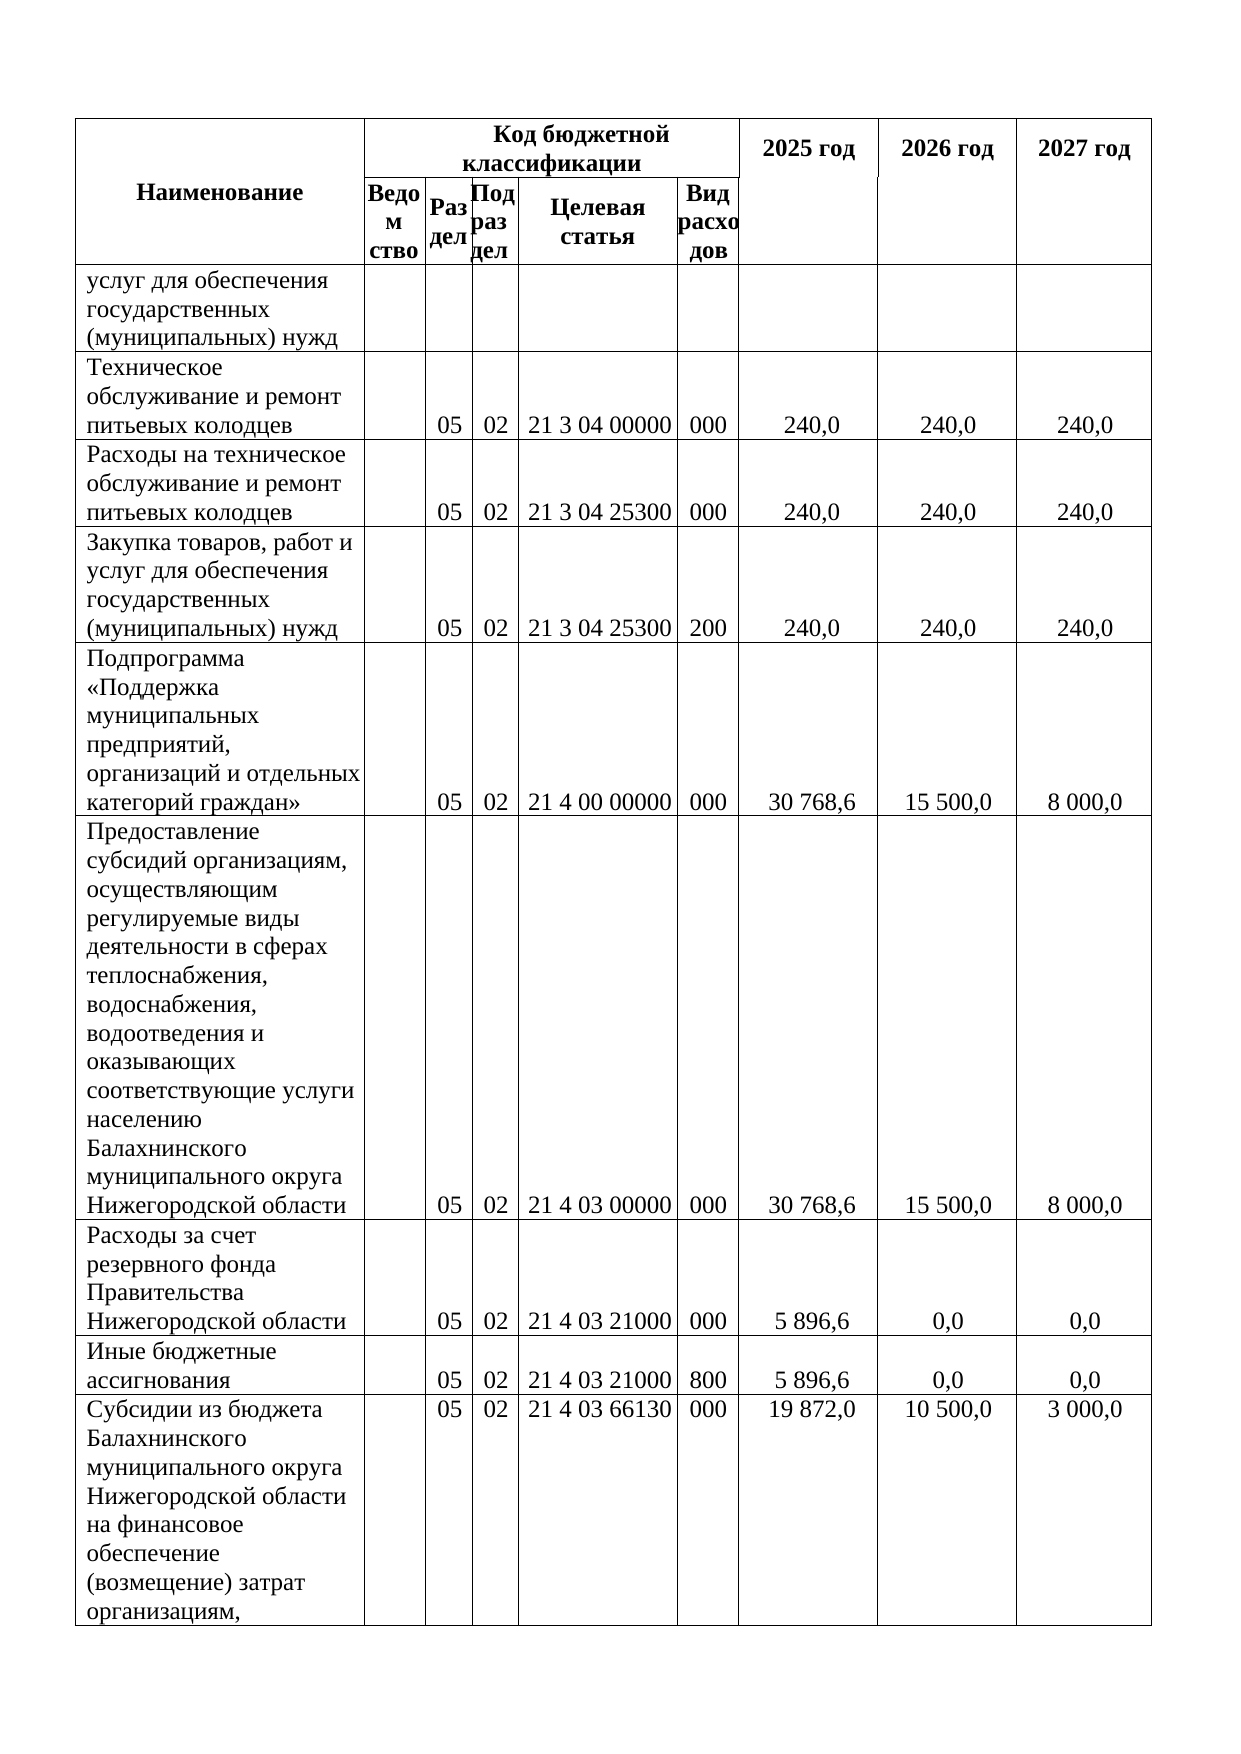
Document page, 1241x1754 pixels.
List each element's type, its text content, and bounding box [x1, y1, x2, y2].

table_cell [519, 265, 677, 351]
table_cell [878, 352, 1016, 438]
table_header 2025 год [740, 119, 878, 177]
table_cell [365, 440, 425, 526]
table_cell Под раз дел [473, 178, 518, 264]
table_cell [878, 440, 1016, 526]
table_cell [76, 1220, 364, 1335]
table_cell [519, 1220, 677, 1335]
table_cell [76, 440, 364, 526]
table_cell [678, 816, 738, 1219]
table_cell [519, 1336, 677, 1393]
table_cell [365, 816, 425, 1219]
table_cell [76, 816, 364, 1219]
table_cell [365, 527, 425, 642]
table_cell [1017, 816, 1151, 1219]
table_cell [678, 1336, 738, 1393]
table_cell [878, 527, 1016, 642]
table_cell Раз дел [426, 178, 472, 264]
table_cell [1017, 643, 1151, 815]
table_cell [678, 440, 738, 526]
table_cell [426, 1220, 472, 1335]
table_cell [739, 177, 877, 264]
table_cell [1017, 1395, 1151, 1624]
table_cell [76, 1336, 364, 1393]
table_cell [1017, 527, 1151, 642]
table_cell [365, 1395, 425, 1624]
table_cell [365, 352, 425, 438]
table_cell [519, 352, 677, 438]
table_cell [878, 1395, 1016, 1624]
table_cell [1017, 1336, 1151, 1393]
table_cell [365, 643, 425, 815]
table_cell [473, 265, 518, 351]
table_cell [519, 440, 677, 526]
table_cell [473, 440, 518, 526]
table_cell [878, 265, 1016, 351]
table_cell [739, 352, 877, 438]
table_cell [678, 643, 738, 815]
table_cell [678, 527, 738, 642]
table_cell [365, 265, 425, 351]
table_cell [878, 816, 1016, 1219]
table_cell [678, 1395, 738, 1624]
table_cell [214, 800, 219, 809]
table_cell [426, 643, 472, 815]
table_header Код бюджетной классификации [365, 119, 739, 177]
table_cell Целевая статья [519, 178, 677, 264]
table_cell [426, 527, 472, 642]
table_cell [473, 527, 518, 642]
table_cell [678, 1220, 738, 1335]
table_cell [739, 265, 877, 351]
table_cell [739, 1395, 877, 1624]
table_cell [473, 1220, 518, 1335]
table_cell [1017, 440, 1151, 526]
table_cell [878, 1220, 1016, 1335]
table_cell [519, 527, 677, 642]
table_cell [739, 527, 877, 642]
table_header 2026 год [879, 119, 1016, 177]
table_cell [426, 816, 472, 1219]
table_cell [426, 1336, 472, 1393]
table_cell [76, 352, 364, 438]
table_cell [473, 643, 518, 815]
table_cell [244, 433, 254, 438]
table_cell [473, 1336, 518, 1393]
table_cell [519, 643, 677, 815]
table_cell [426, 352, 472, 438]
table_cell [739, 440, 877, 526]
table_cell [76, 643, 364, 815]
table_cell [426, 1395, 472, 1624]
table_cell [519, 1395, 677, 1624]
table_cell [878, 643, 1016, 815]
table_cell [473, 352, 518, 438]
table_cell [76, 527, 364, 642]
table_cell [1017, 177, 1151, 264]
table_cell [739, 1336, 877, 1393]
table_header 2027 год [1017, 119, 1151, 177]
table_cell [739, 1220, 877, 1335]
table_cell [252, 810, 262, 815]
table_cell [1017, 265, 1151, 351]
table_cell [878, 177, 1016, 264]
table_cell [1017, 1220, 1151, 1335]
table_header Наименование [76, 119, 364, 264]
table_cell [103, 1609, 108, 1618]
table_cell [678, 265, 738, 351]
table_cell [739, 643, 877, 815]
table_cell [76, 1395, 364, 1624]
table_cell Ведом ство [365, 178, 425, 264]
table_cell Вид расходов [678, 178, 738, 264]
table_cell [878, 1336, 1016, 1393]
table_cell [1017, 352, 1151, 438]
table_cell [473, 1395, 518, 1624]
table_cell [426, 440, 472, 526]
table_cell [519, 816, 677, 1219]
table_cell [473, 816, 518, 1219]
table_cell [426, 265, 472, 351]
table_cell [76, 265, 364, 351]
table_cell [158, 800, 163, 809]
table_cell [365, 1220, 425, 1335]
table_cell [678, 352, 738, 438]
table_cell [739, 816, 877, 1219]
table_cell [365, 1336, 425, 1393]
